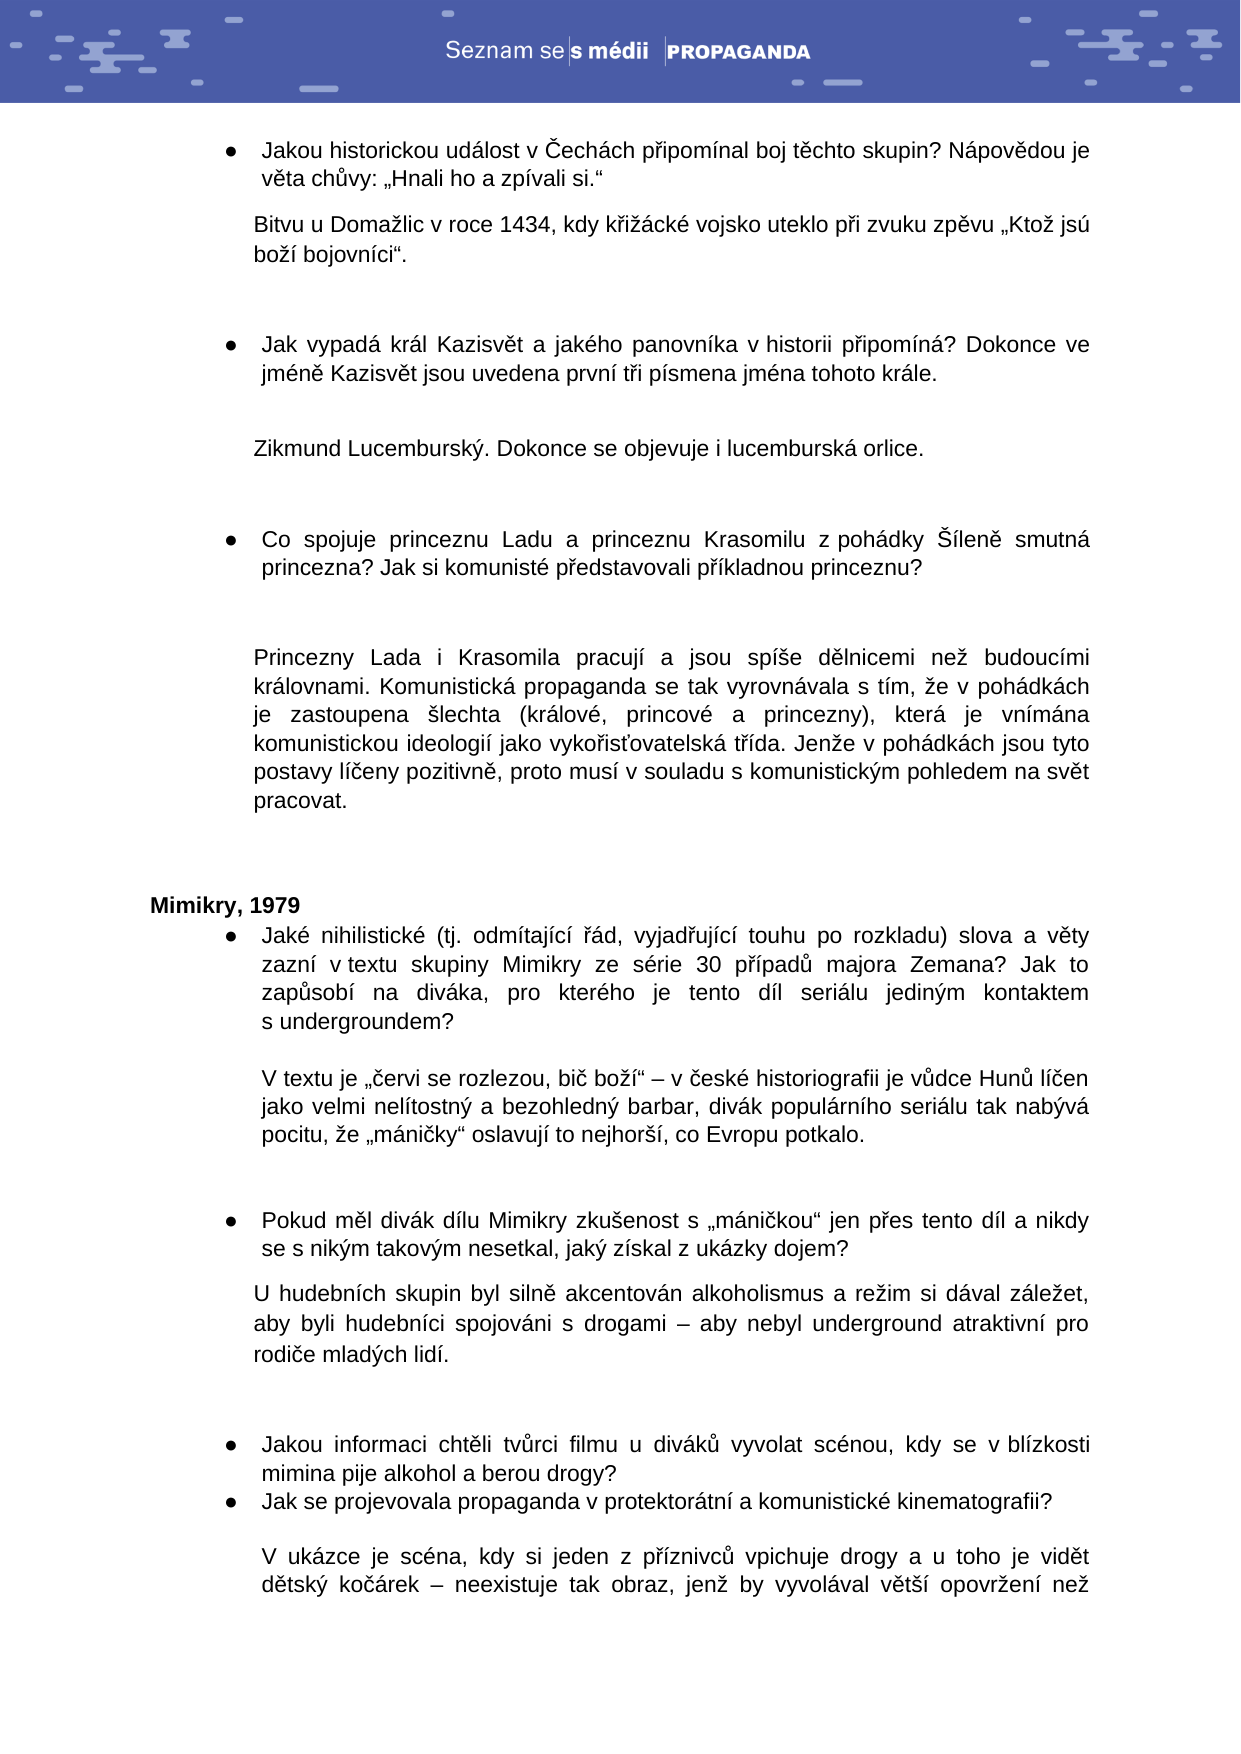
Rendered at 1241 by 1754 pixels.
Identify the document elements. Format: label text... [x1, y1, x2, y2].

list Jakou informaci chtěli tvůrci filmu u diváků vyvolat scénou, kdy se v blízkosti mimina pije alkohol a berou drogy? [224, 1431, 1090, 1486]
text V textu je „červi se rozlezou, bič boží“ – v české historiografii je vůdce Hunů líčen jako velmi nelítostný a bezohledný barbar, divák populárního seriálu tak nabývá pocitu, že „máničky“ oslavují to nejhorší, co Evropu potkalo. [261, 1064, 1090, 1148]
text Bitvu u Domažlic v roce 1434, kdy křižácké vojsko uteklo při zvuku zpěvu „Ktož jsú boží bojovníci“. [253, 211, 1090, 267]
text U hudebních skupin byl silně akcentován alkoholismus a režim si dával záležet, aby byli hudebníci spojováni s drogami – aby nebyl underground atraktivní pro rodiče mladých lidí. [253, 1280, 1090, 1367]
list Jak se projevovala propaganda v protektorátní a komunistické kinematografii? [224, 1488, 1090, 1514]
list Co spojuje princeznu Ladu a princeznu Krasomilu z pohádky Šíleně smutná princezna? Jak si komunisté představovali příkladnou princeznu? [224, 526, 1090, 581]
list Jak vypadá král Kazisvět a jakého panovníka v historii připomíná? Dokonce ve jméně Kazisvět jsou uvedena první tři písmena jména tohoto krále. [224, 331, 1090, 386]
text Zikmund Lucemburský. Dokonce se objevuje i lucemburská orlice. [253, 435, 1090, 461]
text Mimikry, 1979 [150, 892, 1090, 918]
text Princezny Lada i Krasomila pracují a jsou spíše dělnicemi než budoucími královnami. Komunistická propaganda se tak vyrovnávala s tím, že v pohádkách je zastoupena šlechta (králové, princové a princezny), která je vnímána komunistickou ideologií jako vykořisťovatelská třída. Jenže v pohádkách jsou tyto postavy líčeny pozitivně, proto musí v souladu s komunistickým pohledem na svět pracovat. [253, 644, 1090, 813]
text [261, 1543, 1090, 1598]
list Pokud měl divák dílu Mimikry zkušenost s „máničkou“ jen přes tento díl a nikdy se s nikým takovým nesetkal, jaký získal z ukázky dojem? [224, 1207, 1090, 1261]
list Jaké nihilistické (tj. odmítající řád, vyjadřující touhu po rozkladu) slova a věty zazní v textu skupiny Mimikry ze série 30 případů majora Zemana? Jak to zapůsobí na diváka, pro kterého je tento díl seriálu jediným kontaktem s undergroundem? [224, 922, 1090, 1034]
list Jakou historickou událost v Čechách připomínal boj těchto skupin? Nápovědou je věta chůvy: „Hnali ho a zpívali si.“ [224, 137, 1090, 192]
picture [0, 0, 1241, 103]
